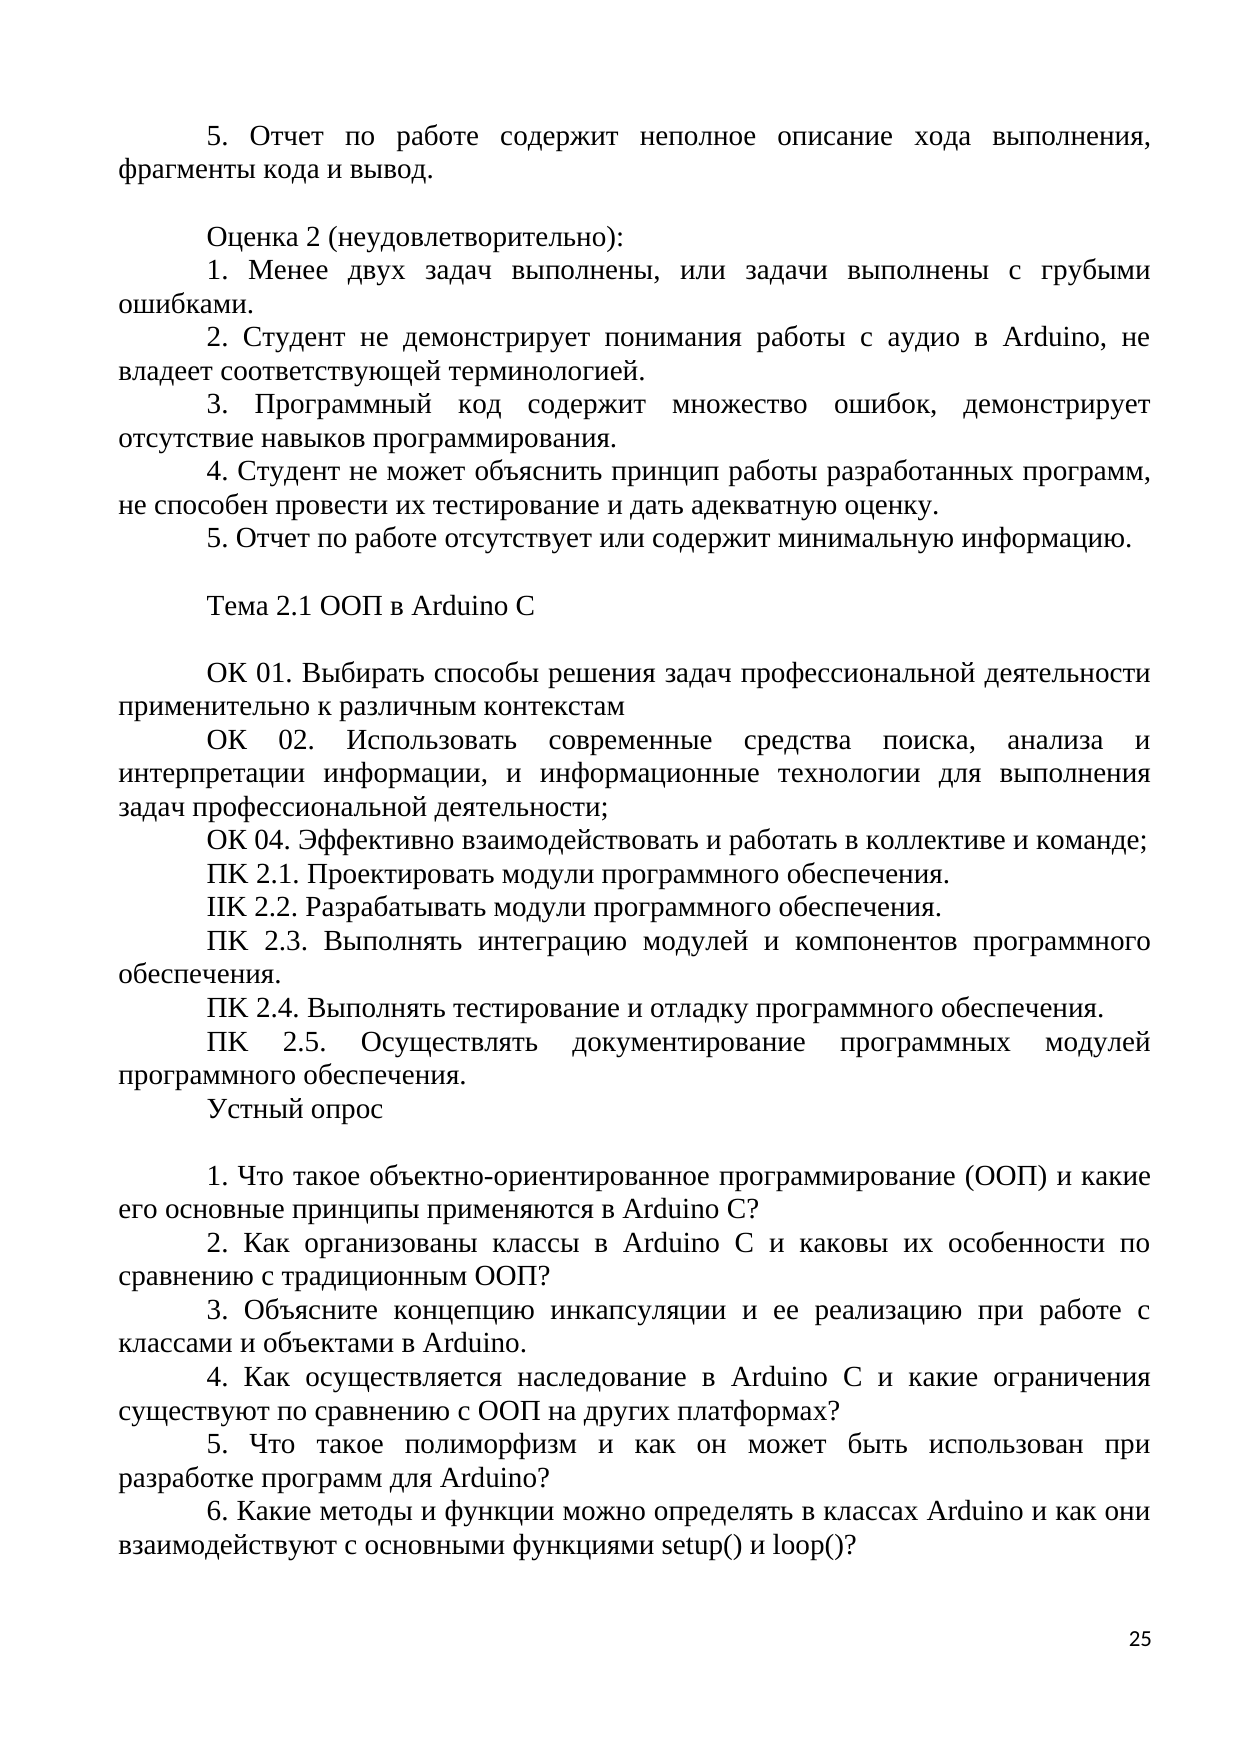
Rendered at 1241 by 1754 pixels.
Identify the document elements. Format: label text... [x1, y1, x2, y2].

text IIK 2.2. Разрабатывать модули программного обеспечения. [118, 889, 1152, 923]
text ПK 2.4. Выполнять тестирование и отладку программного обеспечения. [118, 990, 1152, 1024]
text 2. Как организованы классы в Arduino C и каковы их особенности по сравнению с традиционным ООП? [118, 1225, 1152, 1292]
text ПK 2.1. Проектировать модули программного обеспечения. [118, 856, 1152, 889]
text 5. Отчет по работе содержит неполное описание хода выполнения, фрагменты кода и вывод. [118, 118, 1152, 185]
text Оценка 2 (неудовлетворительно): [118, 219, 1152, 252]
text 6. Какие методы и функции можно определять в классах Arduino и как они взаимодействуют с основными функциями setup() и loop()? [118, 1493, 1152, 1560]
text ПK 2.3. Выполнять интеграцию модулей и компонентов программного обеспечения. [118, 923, 1152, 990]
text 4. Студент не может объяснить принцип работы разработанных программ, не способен провести их тестирование и дать адекватную оценку. [118, 453, 1152, 521]
text 1. Что такое объектно-ориентированное программирование (ООП) и какие его основные принципы применяются в Arduino C? [118, 1158, 1152, 1225]
text 4. Как осуществляется наследование в Arduino C и какие ограничения существуют по сравнению с ООП на других платформах? [118, 1359, 1152, 1426]
text ОК 02. Использовать современные средства поиска, анализа и интерпретации информации, и информационные технологии для выполнения задач профессиональной деятельности; [118, 722, 1152, 822]
text 3. Программный код содержит множество ошибок, демонстрирует отсутствие навыков программирования. [118, 386, 1152, 453]
text Устный опрос [118, 1091, 1152, 1124]
text Тема 2.1 ООП в Arduino C [118, 588, 1152, 621]
text 5. Отчет по работе отсутствует или содержит минимальную информацию. [118, 521, 1152, 554]
text ПK 2.5. Осуществлять документирование программных модулей программного обеспечения. [118, 1024, 1152, 1091]
text ОК 04. Эффективно взаимодействовать и работать в коллективе и команде; [118, 822, 1152, 856]
text 5. Что такое полиморфизм и как он может быть использован при разработке программ для Arduino? [118, 1426, 1152, 1493]
text 3. Объясните концепцию инкапсуляции и ее реализацию при работе с классами и объектами в Arduino. [118, 1292, 1152, 1359]
text 1. Менее двух задач выполнены, или задачи выполнены с грубыми ошибками. [118, 252, 1152, 319]
text 2. Студент не демонстрирует понимания работы с аудио в Arduino, не владеет соответствующей терминологией. [118, 319, 1152, 386]
text ОК 01. Выбирать способы решения задач профессиональной деятельности применительно к различным контекстам [118, 655, 1152, 722]
